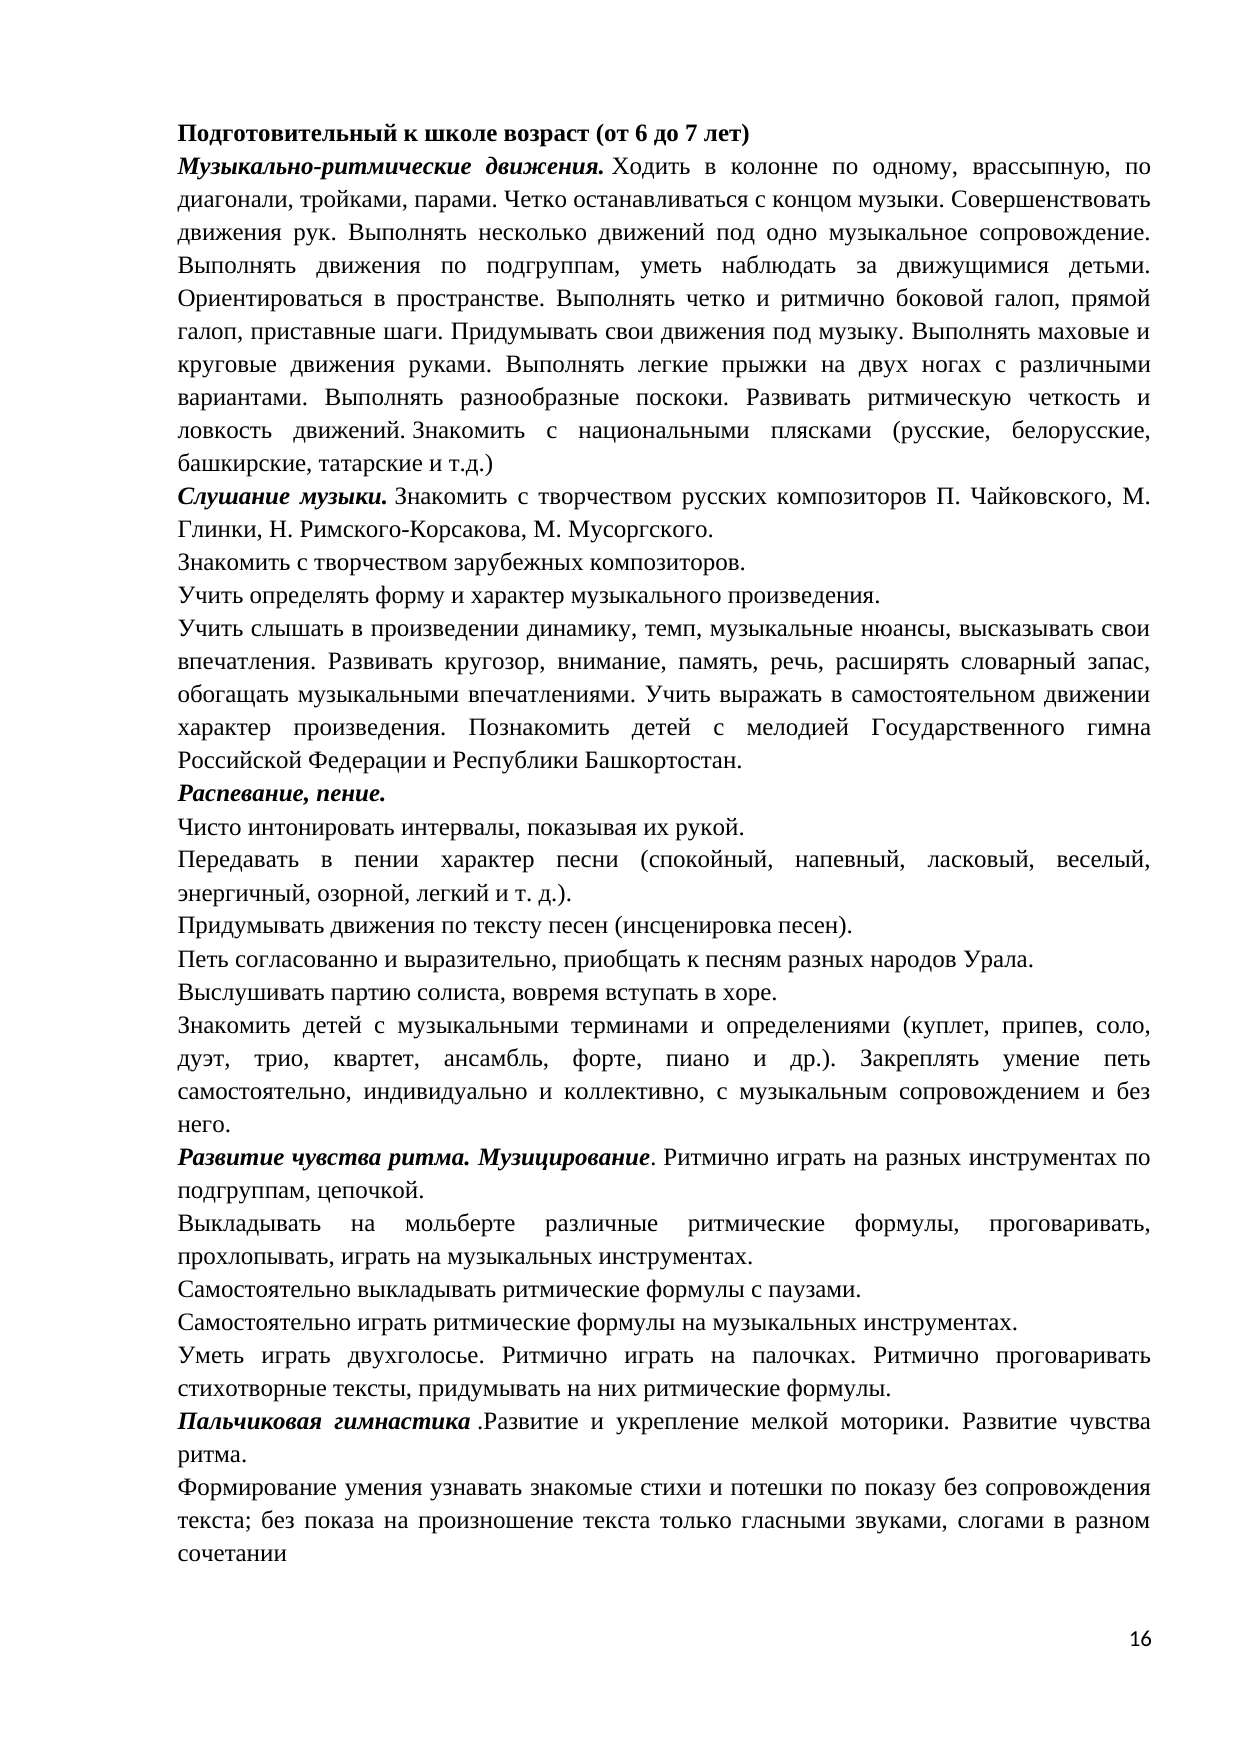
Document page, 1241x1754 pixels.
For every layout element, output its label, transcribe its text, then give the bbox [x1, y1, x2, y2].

text Самостоятельно играть ритмические формулы на музыкальных инструментах. [177, 1307, 1152, 1336]
text Выкладывать на мольберте различные ритмические формулы, проговаривать, прохлопывать, играть на музыкальных инструментах. [177, 1208, 1152, 1269]
text Распевание, пение. [177, 778, 1152, 807]
text Выслушивать партию солиста, вовремя вступать в хоре. [177, 977, 1152, 1005]
text Знакомить детей с музыкальными терминами и определениями (куплет, припев, соло, дуэт, трио, квартет, ансамбль, форте, пиано и др.). Закреплять умение петь самостоятельно, индивидуально и коллективно, с музыкальным сопровождением и без него. [177, 1010, 1152, 1137]
text Формирование умения узнавать знакомые стихи и потешки по показу без сопровождения текста; без показа на произношение текста только гласными звуками, слогами в разном сочетании [177, 1472, 1152, 1567]
text Передавать в пении характер песни (спокойный, напевный, ласковый, веселый, энергичный, озорной, легкий и т. д.). [177, 844, 1152, 906]
text Уметь играть двухголосье. Ритмично играть на палочках. Ритмично проговаривать стихотворные тексты, придумывать на них ритмические формулы. [177, 1340, 1152, 1402]
text Учить определять форму и характер музыкального произведения. [177, 580, 1152, 609]
text Самостоятельно выкладывать ритмические формулы с паузами. [177, 1274, 1152, 1303]
text Петь согласованно и выразительно, приобщать к песням разных народов Урала. [177, 944, 1152, 972]
text Подготовительный к школе возраст (от 6 до 7 лет) [177, 118, 1152, 147]
text Чисто интонировать интервалы, показывая их рукой. [177, 812, 1152, 840]
text Придумывать движения по тексту песен (инсценировка песен). [177, 911, 1152, 939]
text Музыкально-ритмические движения. Ходить в колонне по одному, врассыпную, по диагонали, тройками, парами. Четко останавливаться с концом музыки. Совершенствовать движения рук. Выполнять несколько движений под одно музыкальное сопровождение. Выполнять движения по подгруппам, уметь наблюдать за движущимися детьми. Ориентироваться в пространстве. Выполнять четко и ритмично боковой галоп, прямой галоп, приставные шаги. Придумывать свои движения под музыку. Выполнять маховые и круговые движения руками. Выполнять легкие прыжки на двух ногах с различными вариантами. Выполнять разнообразные поскоки. Развивать ритмическую четкость и ловкость движений. Знакомить с национальными плясками (русские, белорусские, башкирские, татарские и т.д.) [177, 151, 1152, 477]
text Учить слышать в произведении динамику, темп, музыкальные нюансы, высказывать свои впечатления. Развивать кругозор, внимание, память, речь, расширять словарный запас, обогащать музыкальными впечатлениями. Учить выражать в самостоятельном движении характер произведения. Познакомить детей с мелодией Государственного гимна Российской Федерации и Республики Башкортостан. [177, 613, 1152, 774]
text Знакомить с творчеством зарубежных композиторов. [177, 547, 1152, 576]
text Пальчиковая гимнастика .Развитие и укрепление мелкой моторики. Развитие чувства ритма. [177, 1406, 1152, 1468]
text Слушание музыки. Знакомить с творчеством русских композиторов П. Чайковского, М. Глинки, Н. Римского-Корсакова, М. Мусоргского. [177, 481, 1152, 543]
text Развитие чувства ритма. Музицирование. Ритмично играть на разных инструментах по подгруппам, цепочкой. [177, 1142, 1152, 1203]
